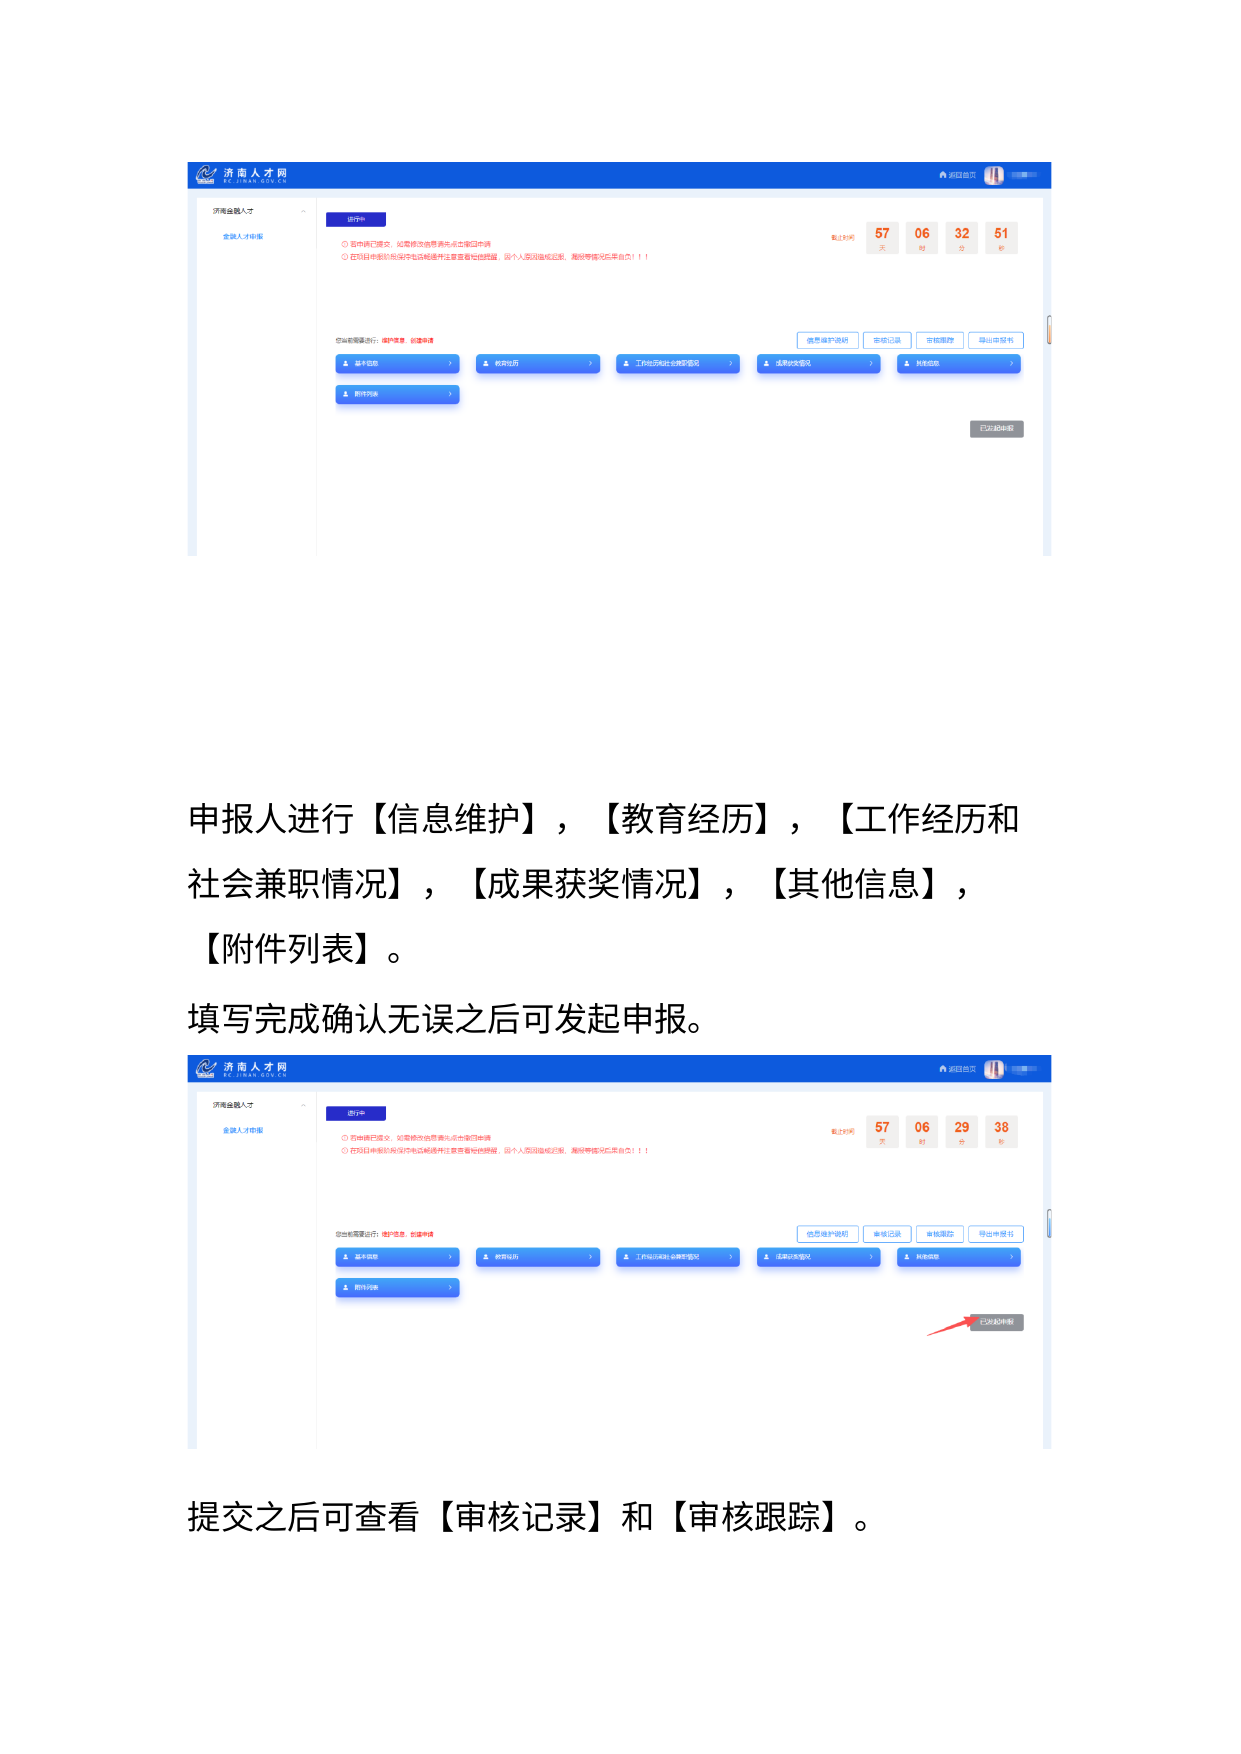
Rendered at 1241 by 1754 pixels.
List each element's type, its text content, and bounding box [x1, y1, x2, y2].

picture [187, 1055, 1052, 1449]
text 提交之后可查看【审核记录】和【审核跟踪】。 [187, 1483, 1053, 1548]
picture [187, 162, 1052, 556]
text 填写完成确认无误之后可发起申报。 [187, 985, 1053, 1050]
text 申报人进行【信息维护】，【教育经历】，【工作经历和社会兼职情况】，【成果获奖情况】，【其他信息】，【附件列表】。 [187, 785, 1053, 980]
